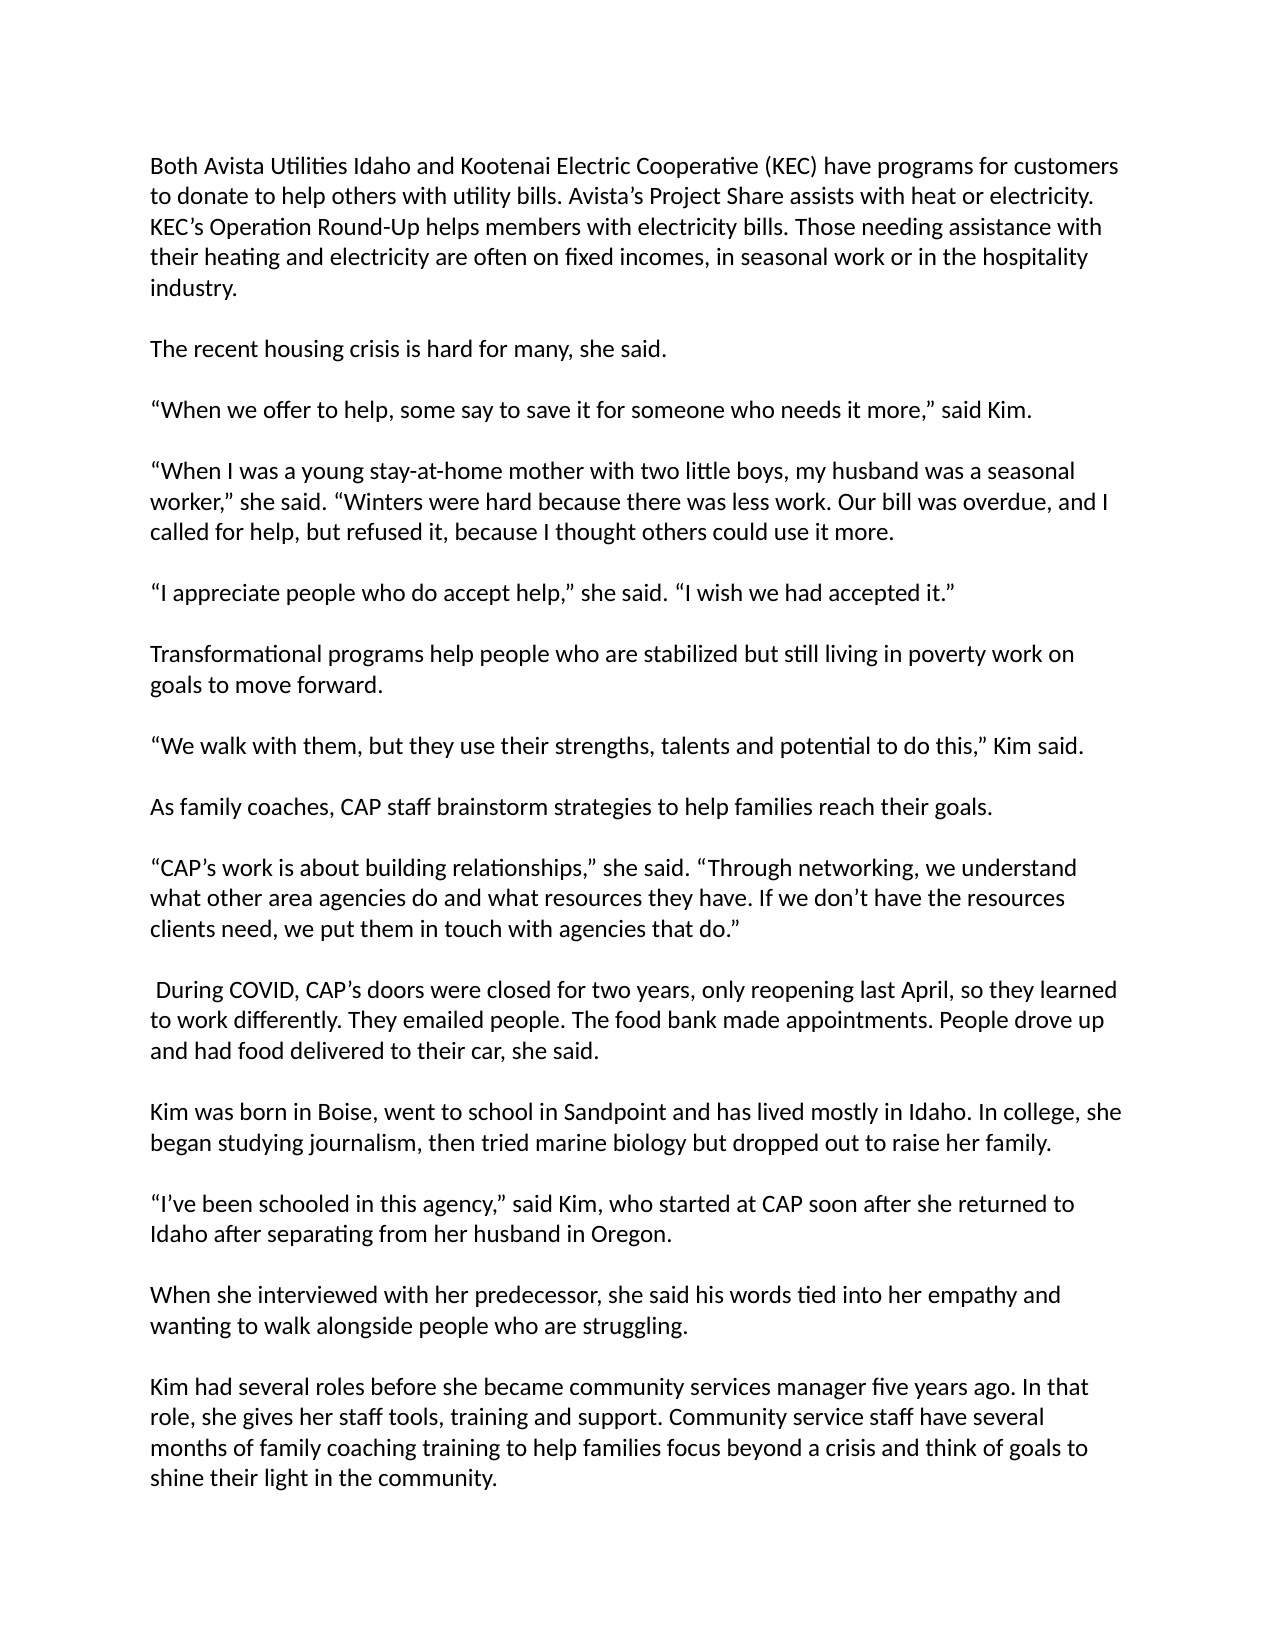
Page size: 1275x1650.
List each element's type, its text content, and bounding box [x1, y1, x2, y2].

text As family coaches, CAP staff brainstorm strategies to help families reach their goals. [150, 791, 1125, 821]
text Both Avista Utilities Idaho and Kootenai Electric Cooperative (KEC) have programs for customers to donate to help others with utility bills. Avista’s Project Share assists with heat or electricity. KEC’s Operation Round-Up helps members with electricity bills. Those needing assistance with their heating and electricity are often on fixed incomes, in seasonal work or in the hospitality industry. [150, 150, 1125, 303]
text “When we offer to help, some say to save it for someone who needs it more,” said Kim. [150, 394, 1125, 425]
text “CAP’s work is about building relationships,” she said. “Through networking, we understand what other area agencies do and what resources they have. If we don’t have the resources clients need, we put them in touch with agencies that do.” [150, 852, 1125, 943]
text “I’ve been schooled in this agency,” said Kim, who started at CAP soon after she returned to Idaho after separating from her husband in Oregon. [150, 1188, 1125, 1249]
text When she interviewed with her predecessor, she said his words tied into her empathy and wanting to walk alongside people who are struggling. [150, 1279, 1125, 1340]
text “We walk with them, but they use their strengths, talents and potential to do this,” Kim said. [150, 730, 1125, 760]
text Kim was born in Boise, went to school in Sandpoint and has lived mostly in Idaho. In college, she began studying journalism, then tried marine biology but dropped out to raise her family. [150, 1096, 1125, 1157]
text “When I was a young stay-at-home mother with two little boys, my husband was a seasonal worker,” she said. “Winters were hard because there was less work. Our bill was overdue, and I called for help, but refused it, because I thought others could use it more. [150, 455, 1125, 547]
text Kim had several roles before she became community services manager five years ago. In that role, she gives her staff tools, training and support. Community service staff have several months of family coaching training to help families focus beyond a crisis and think of goals to shine their light in the community. [150, 1371, 1125, 1493]
text The recent housing crisis is hard for many, she said. [150, 333, 1125, 364]
text During COVID, CAP’s doors were closed for two years, only reopening last April, so they learned to work differently. They emailed people. The food bank made appointments. People drove up and had food delivered to their car, she said. [150, 974, 1125, 1066]
text “I appreciate people who do accept help,” she said. “I wish we had accepted it.” [150, 577, 1125, 608]
text Transformational programs help people who are stabilized but still living in poverty work on goals to move forward. [150, 638, 1125, 699]
